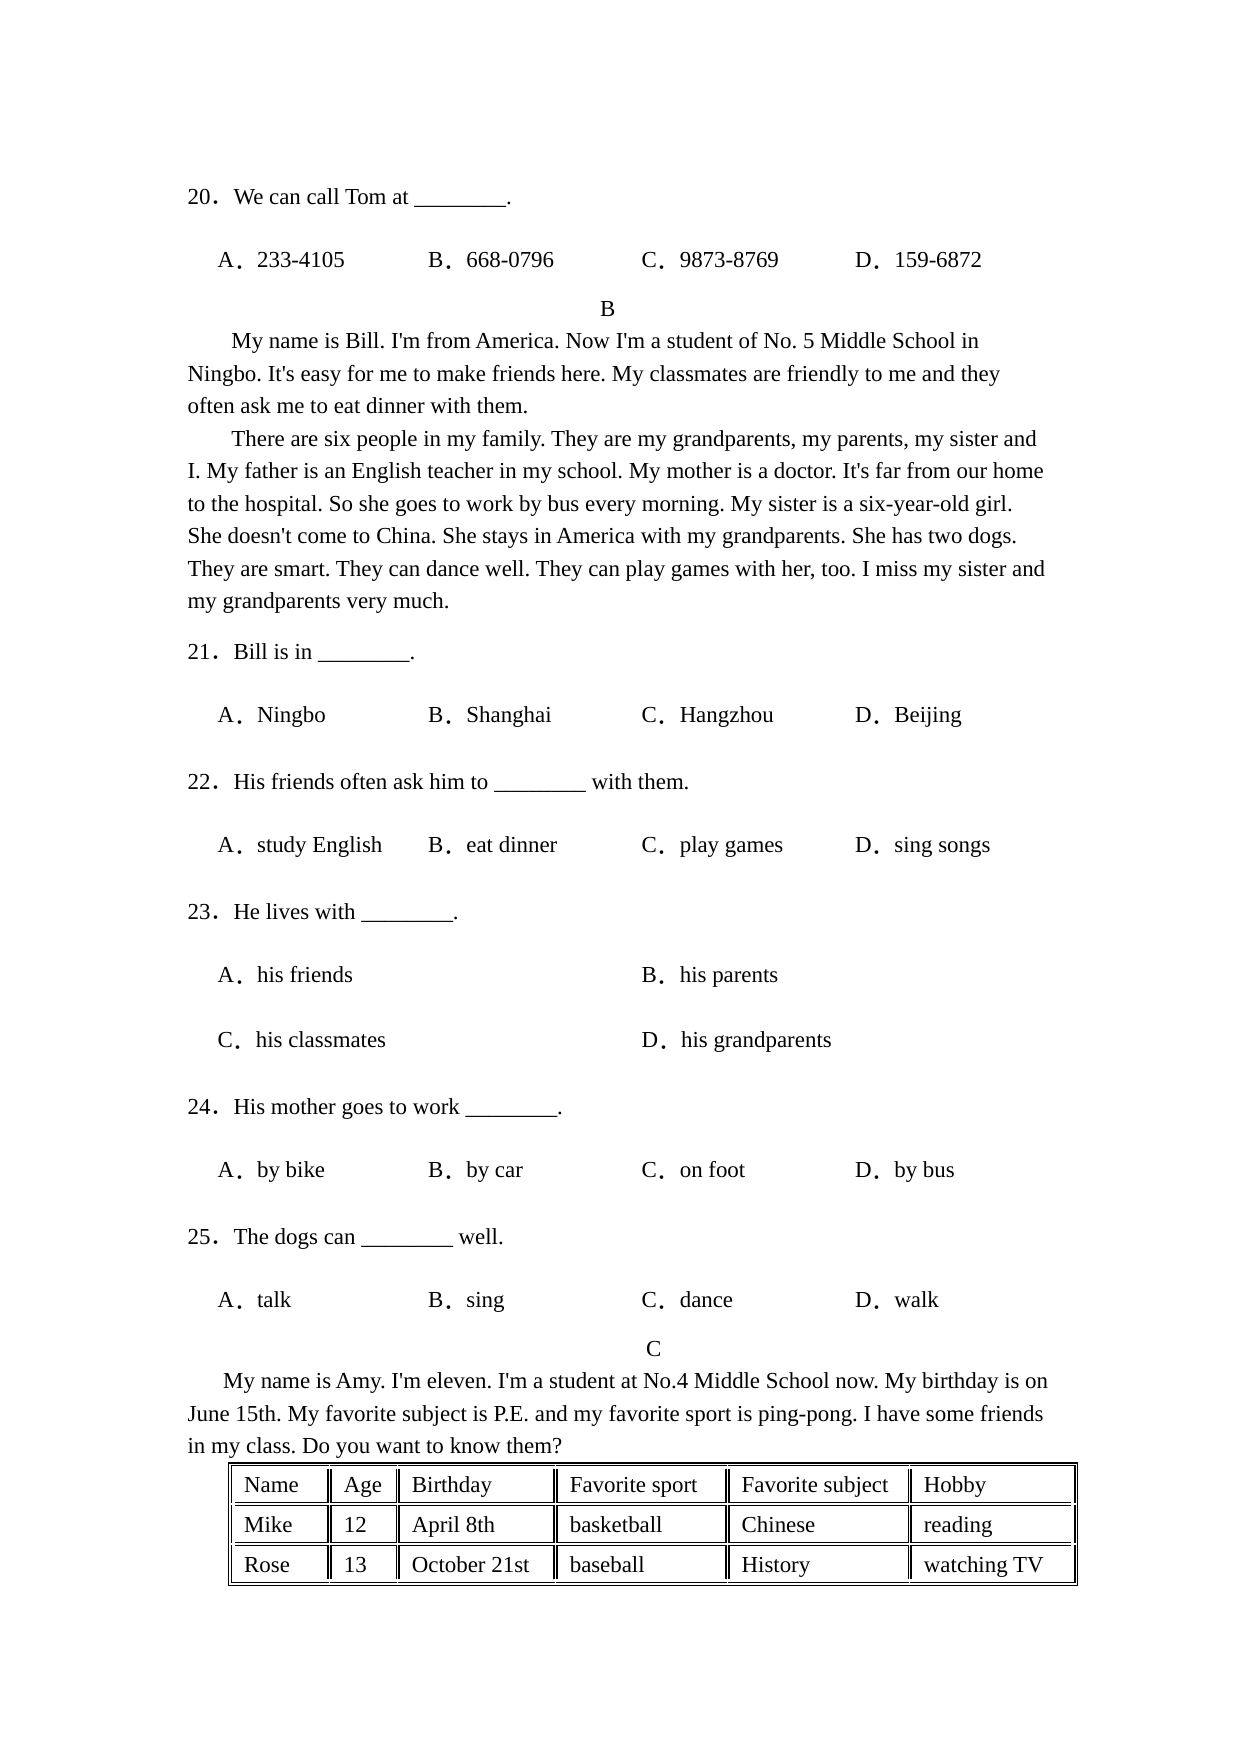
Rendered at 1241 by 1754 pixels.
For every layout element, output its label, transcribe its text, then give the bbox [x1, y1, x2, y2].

text 22．His friends often ask him to ________ with them. [187, 747, 1053, 812]
table_cell watching TV [910, 1542, 1076, 1582]
text A．Ningbo B．Shanghai C．Hangzhou D．Beijing [187, 682, 1053, 747]
table_cell reading [910, 1502, 1076, 1542]
table_cell Rose [230, 1542, 329, 1582]
table_header Favorite sport [555, 1464, 727, 1502]
text A．by bike B．by car C．on foot D．by bus [187, 1137, 1053, 1202]
table_header Hobby [910, 1466, 1074, 1502]
text 20．We can call Tom at ________. [187, 162, 1053, 227]
text 21．Bill is in ________. [187, 617, 1053, 682]
text A．233-4105 B．668-0796 C．9873-8769 D．159-6872 [187, 227, 1053, 292]
table_header Favorite subject [728, 1464, 910, 1502]
table_cell basketball [558, 1506, 725, 1542]
table_cell 13 [330, 1542, 398, 1582]
text There are six people in my family. They are my grandparents, my parents, my sister and I. My father is an English teacher in my school. My mother is a doctor. It's far from our home to the hospital. So she goes to work by bus every morning. My sister is a six-year-old girl. She doesn't come to China. She stays in America with my grandparents. She has two dogs. They are smart. They can dance well. They can play games with her, too. I miss my sister and my grandparents very much. [187, 422, 1053, 617]
table_cell Mike [230, 1502, 329, 1542]
text C [187, 1332, 1053, 1364]
text 23．He lives with ________. [187, 877, 1053, 942]
table_cell 12 [332, 1506, 396, 1542]
table_cell Chinese [730, 1506, 908, 1542]
table_header Birthday [398, 1466, 555, 1502]
table_cell baseball [555, 1542, 727, 1582]
text 25．The dogs can ________ well. [187, 1202, 1053, 1267]
text A．talk B．sing C．dance D．walk [187, 1267, 1053, 1332]
table_header Name [232, 1466, 329, 1502]
table_cell April 8th [400, 1506, 553, 1542]
text C．his classmates D．his grandparents [187, 1007, 1053, 1072]
table_header Age [330, 1464, 398, 1502]
table_cell History [728, 1542, 910, 1582]
text 24．His mother goes to work ________. [187, 1072, 1053, 1137]
text My name is Amy. I'm eleven. I'm a student at No.4 Middle School now. My birthday is on June 15th. My favorite subject is P.E. and my favorite sport is ping-pong. I have some friends in my class. Do you want to know them? [187, 1364, 1053, 1462]
text A．his friends B．his parents [187, 942, 1053, 1007]
text B [187, 292, 1053, 324]
table_cell October 21st [398, 1546, 555, 1582]
text My name is Bill. I'm from America. Now I'm a student of No. 5 Middle School in Ningbo. It's easy for me to make friends here. My classmates are friendly to me and they often ask me to eat dinner with them. [187, 324, 1053, 422]
text A．study English B．eat dinner C．play games D．sing songs [187, 812, 1053, 877]
